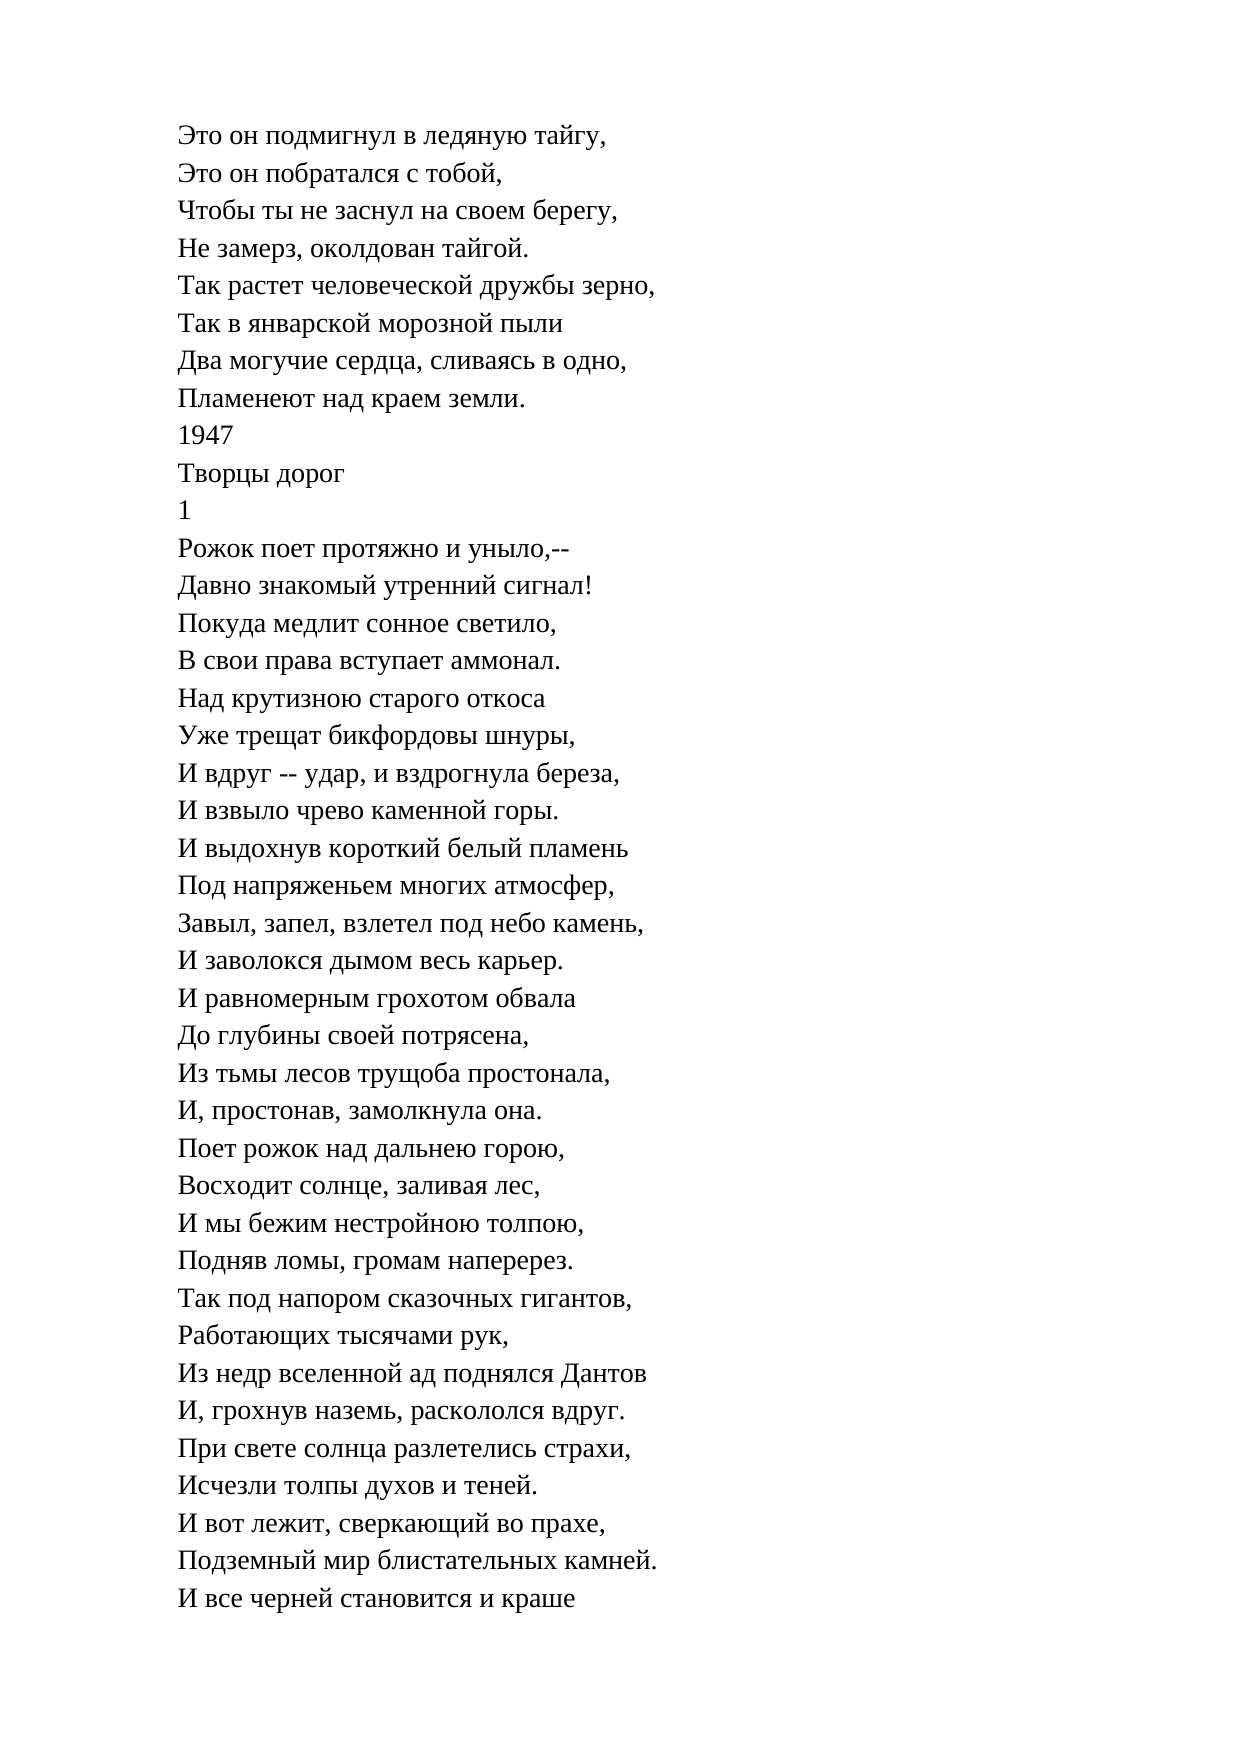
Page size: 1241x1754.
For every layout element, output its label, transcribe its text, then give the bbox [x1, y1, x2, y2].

text Так растет человеческой дружбы зерно, [177, 268, 1152, 301]
text И мы бежим нестройною толпою, [177, 1206, 1152, 1238]
text 1947 [177, 418, 1152, 451]
text И взвыло чрево каменной горы. [177, 793, 1152, 826]
text Это он побратался с тобой, [177, 156, 1152, 188]
text Два могучие сердца, сливаясь в одно, [177, 343, 1152, 376]
text Так в январской морозной пыли [177, 306, 1152, 338]
text Это он подмигнул в ледяную тайгу, [177, 118, 1152, 151]
text Покуда медлит сонное светило, [177, 606, 1152, 638]
text Творцы дорог [177, 456, 1152, 488]
text Исчезли толпы духов и теней. [177, 1468, 1152, 1501]
text Не замерз, околдован тайгой. [177, 231, 1152, 263]
text И вот лежит, сверкающий во прахе, [177, 1506, 1152, 1538]
text И, простонав, замолкнула она. [177, 1093, 1152, 1126]
text Чтобы ты не заснул на своем берегу, [177, 193, 1152, 226]
text При свете солнца разлетелись страхи, [177, 1431, 1152, 1463]
text И равномерным грохотом обвала [177, 981, 1152, 1013]
text Так под напором сказочных гигантов, [177, 1281, 1152, 1313]
text До глубины своей потрясена, [177, 1018, 1152, 1051]
text Из недр вселенной ад поднялся Дантов [177, 1356, 1152, 1388]
text Подземный мир блистательных камней. [177, 1543, 1152, 1576]
text Подняв ломы, громам наперерез. [177, 1243, 1152, 1276]
text Работающих тысячами рук, [177, 1318, 1152, 1351]
text Уже трещат бикфордовы шнуры, [177, 718, 1152, 751]
text Из тьмы лесов трущоба простонала, [177, 1056, 1152, 1088]
text И вдруг -- удар, и вздрогнула береза, [177, 756, 1152, 788]
text И заволокся дымом весь карьер. [177, 943, 1152, 976]
text Под напряженьем многих атмосфер, [177, 868, 1152, 901]
text 1 [177, 493, 1152, 526]
text Поет рожок над дальнею горою, [177, 1131, 1152, 1163]
text Восходит солнце, заливая лес, [177, 1168, 1152, 1201]
text Завыл, запел, взлетел под небо камень, [177, 906, 1152, 938]
text Рожок поет протяжно и уныло,-- [177, 531, 1152, 563]
text В свои права вступает аммонал. [177, 643, 1152, 676]
text Давно знакомый утренний сигнал! [177, 568, 1152, 601]
text И выдохнув короткий белый пламень [177, 831, 1152, 863]
text Пламенеют над краем земли. [177, 381, 1152, 413]
text Над крутизною старого откоса [177, 681, 1152, 713]
text И, грохнув наземь, раскололся вдруг. [177, 1393, 1152, 1426]
text И все черней становится и краше [177, 1581, 1152, 1613]
